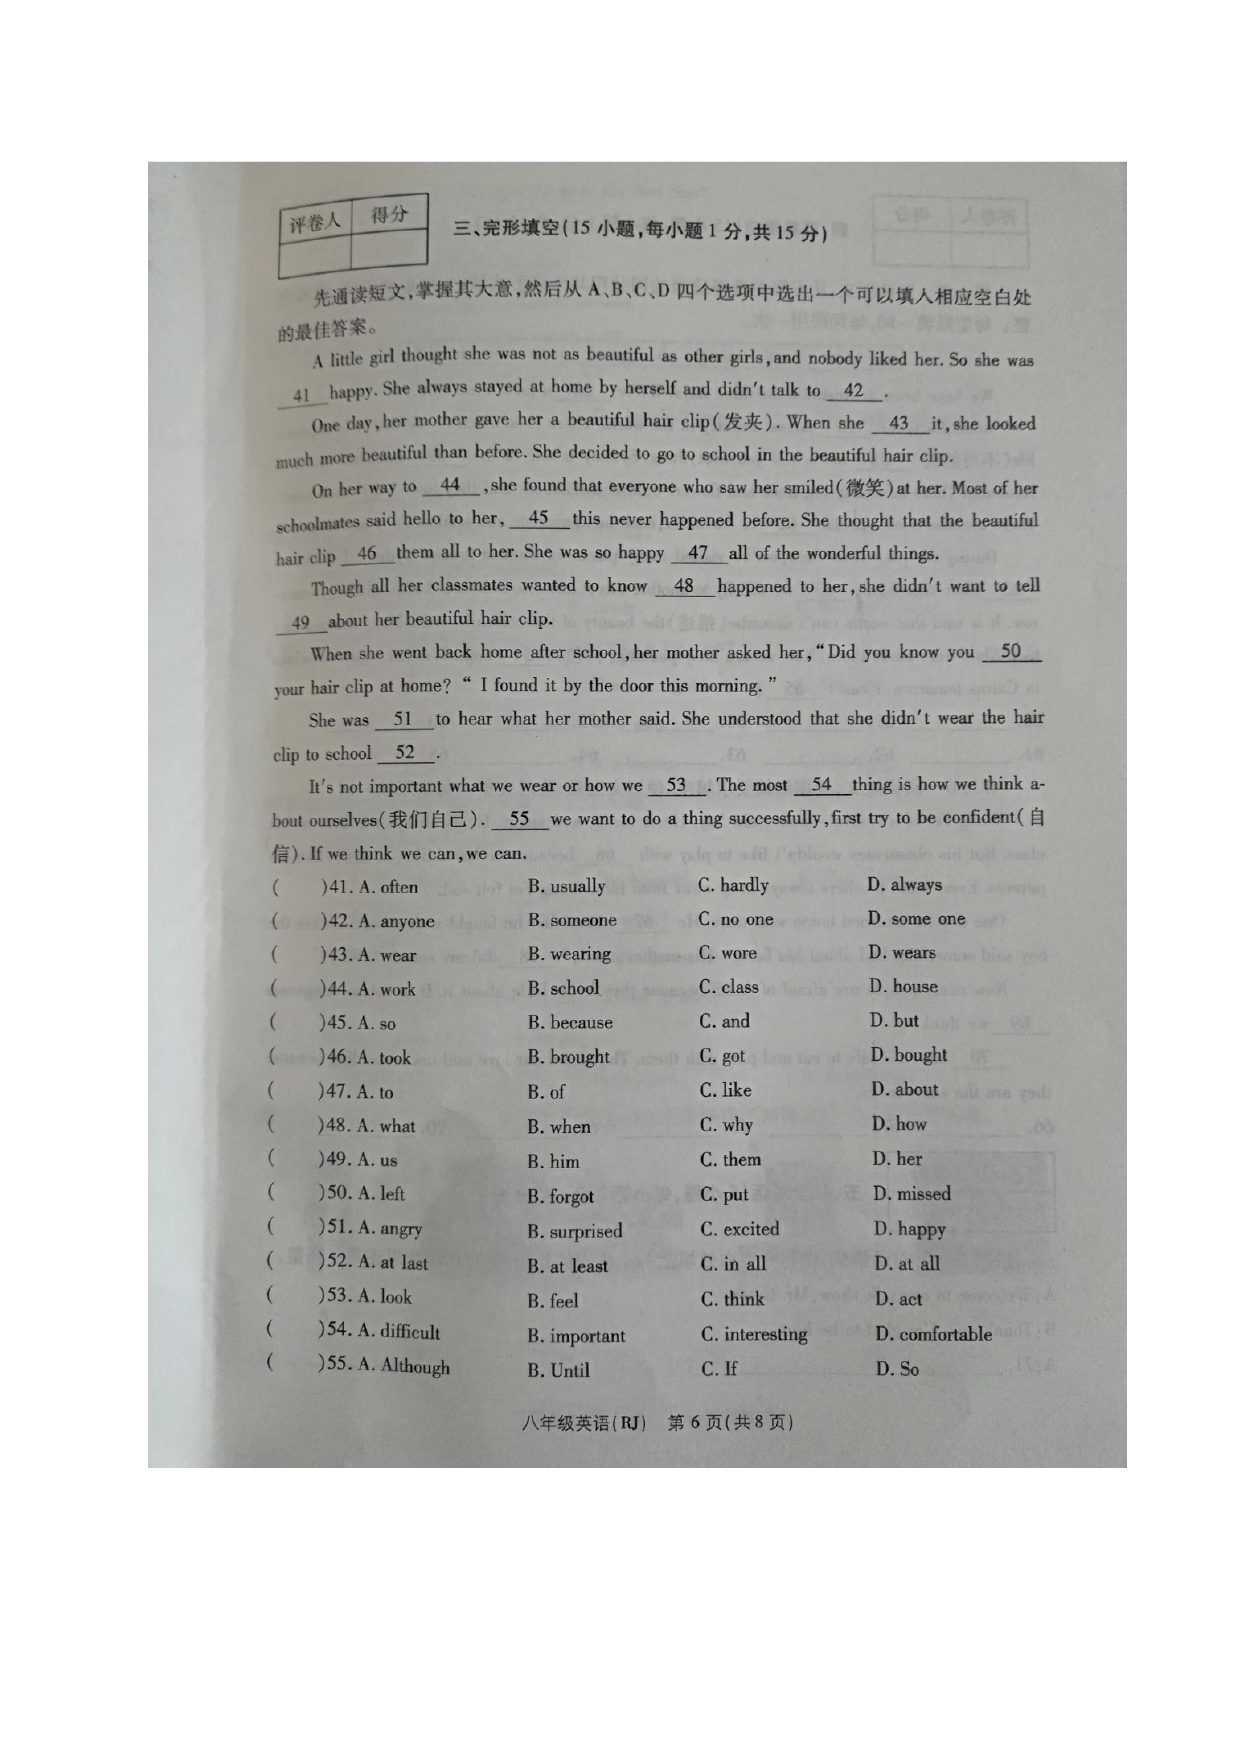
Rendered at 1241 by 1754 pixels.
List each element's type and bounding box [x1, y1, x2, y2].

picture [149, 163, 1127, 1467]
